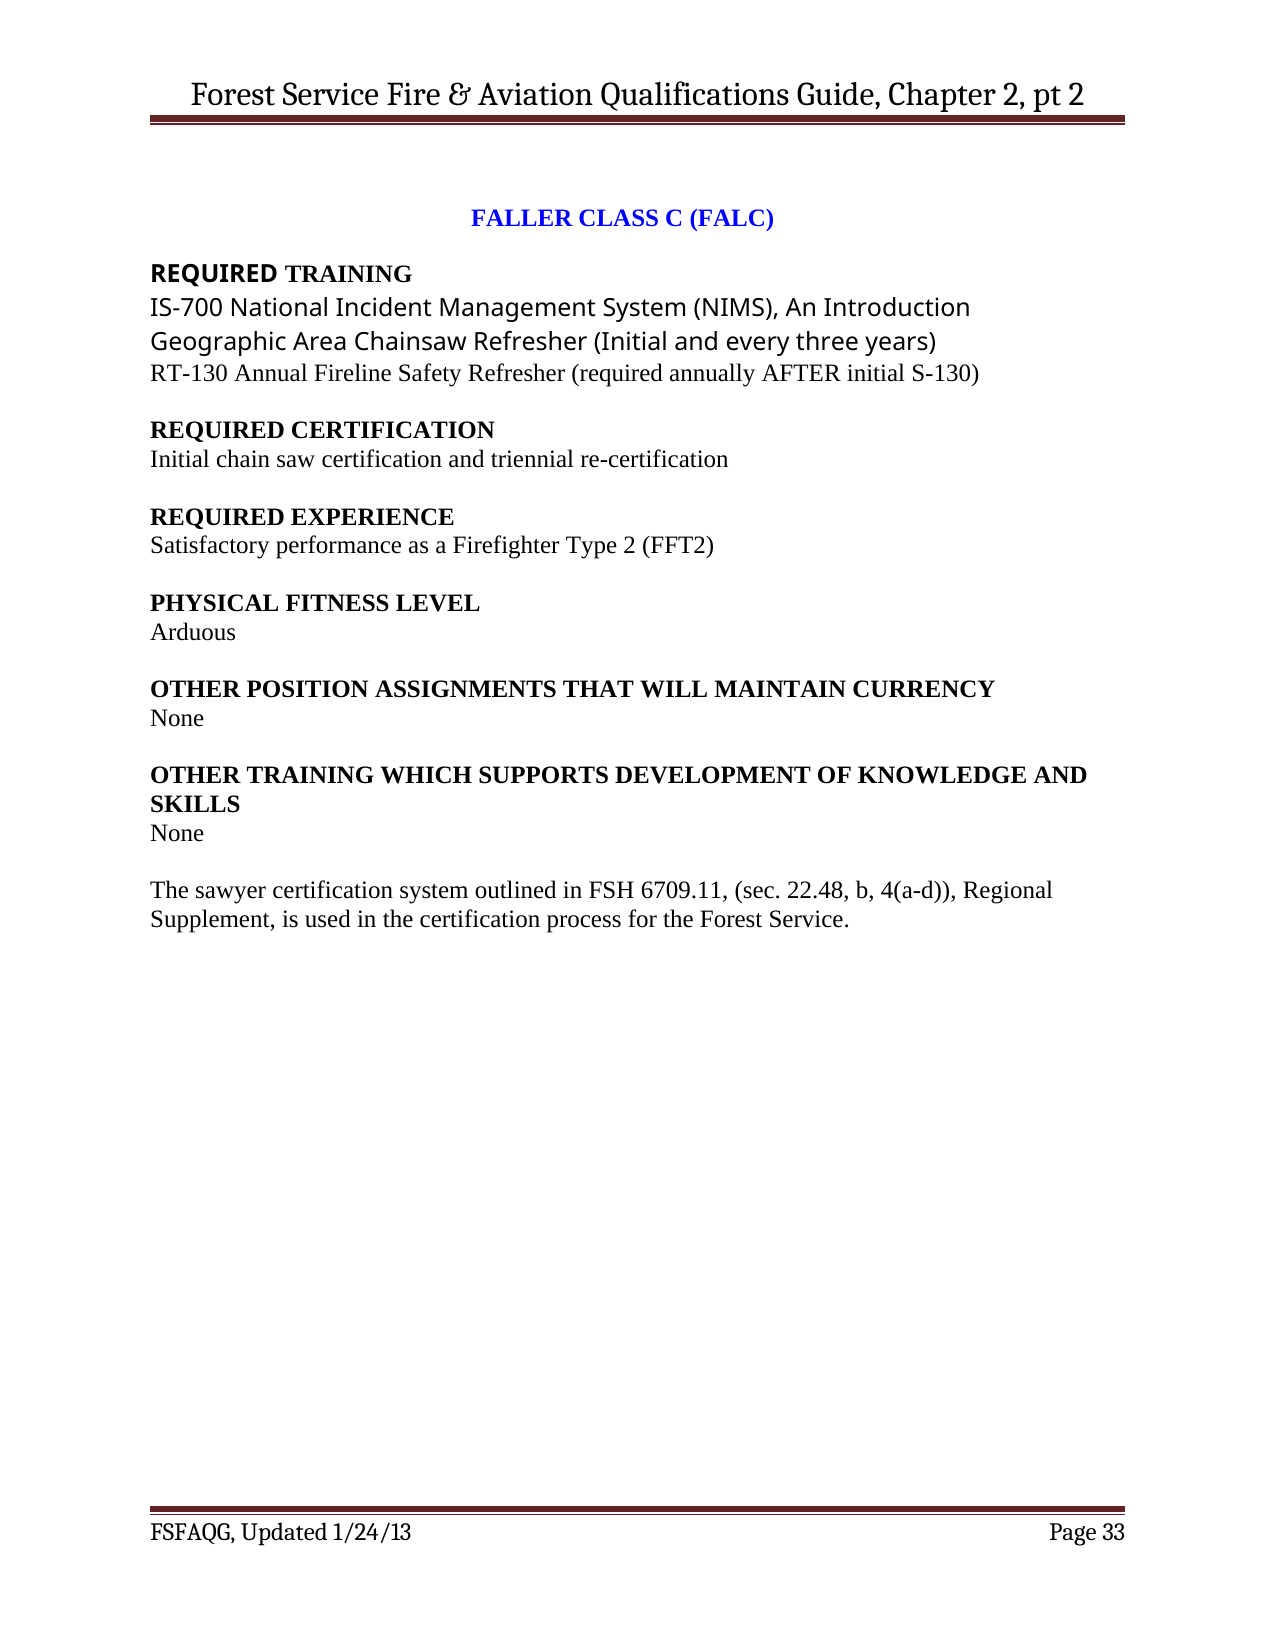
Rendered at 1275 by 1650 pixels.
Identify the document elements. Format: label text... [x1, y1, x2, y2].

table_cell REQUIRED TRAINING IS-700 National Incident Management System (NIMS), An Introduction Geographic Area Chainsaw Refresher (Initial and every three years) RT-130 Annual Fireline Safety Refresher (required annually AFTER initial S-130) [139, 256, 1106, 415]
table_cell REQUIRED CERTIFICATION Initial chain saw certification and triennial re-certification [139, 415, 1106, 502]
table_header FALLER CLASS C (FALC) [139, 179, 1106, 256]
table_cell OTHER POSITION ASSIGNMENTS THAT WILL MAINTAIN CURRENCY None [139, 674, 1106, 760]
table_cell REQUIRED EXPERIENCE Satisfactory performance as a Firefighter Type 2 (FFT2) [139, 502, 1106, 588]
table_cell PHYSICAL FITNESS LEVEL Arduous [139, 588, 1106, 674]
table_cell The sawyer certification system outlined in FSH 6709.11, (sec. 22.48, b, 4(a-d)), Regional Supplement, is used in the certification process for the Forest Service. [139, 875, 1106, 962]
table_cell OTHER TRAINING WHICH SUPPORTS DEVELOPMENT OF KNOWLEDGE AND SKILLS None [139, 760, 1106, 875]
